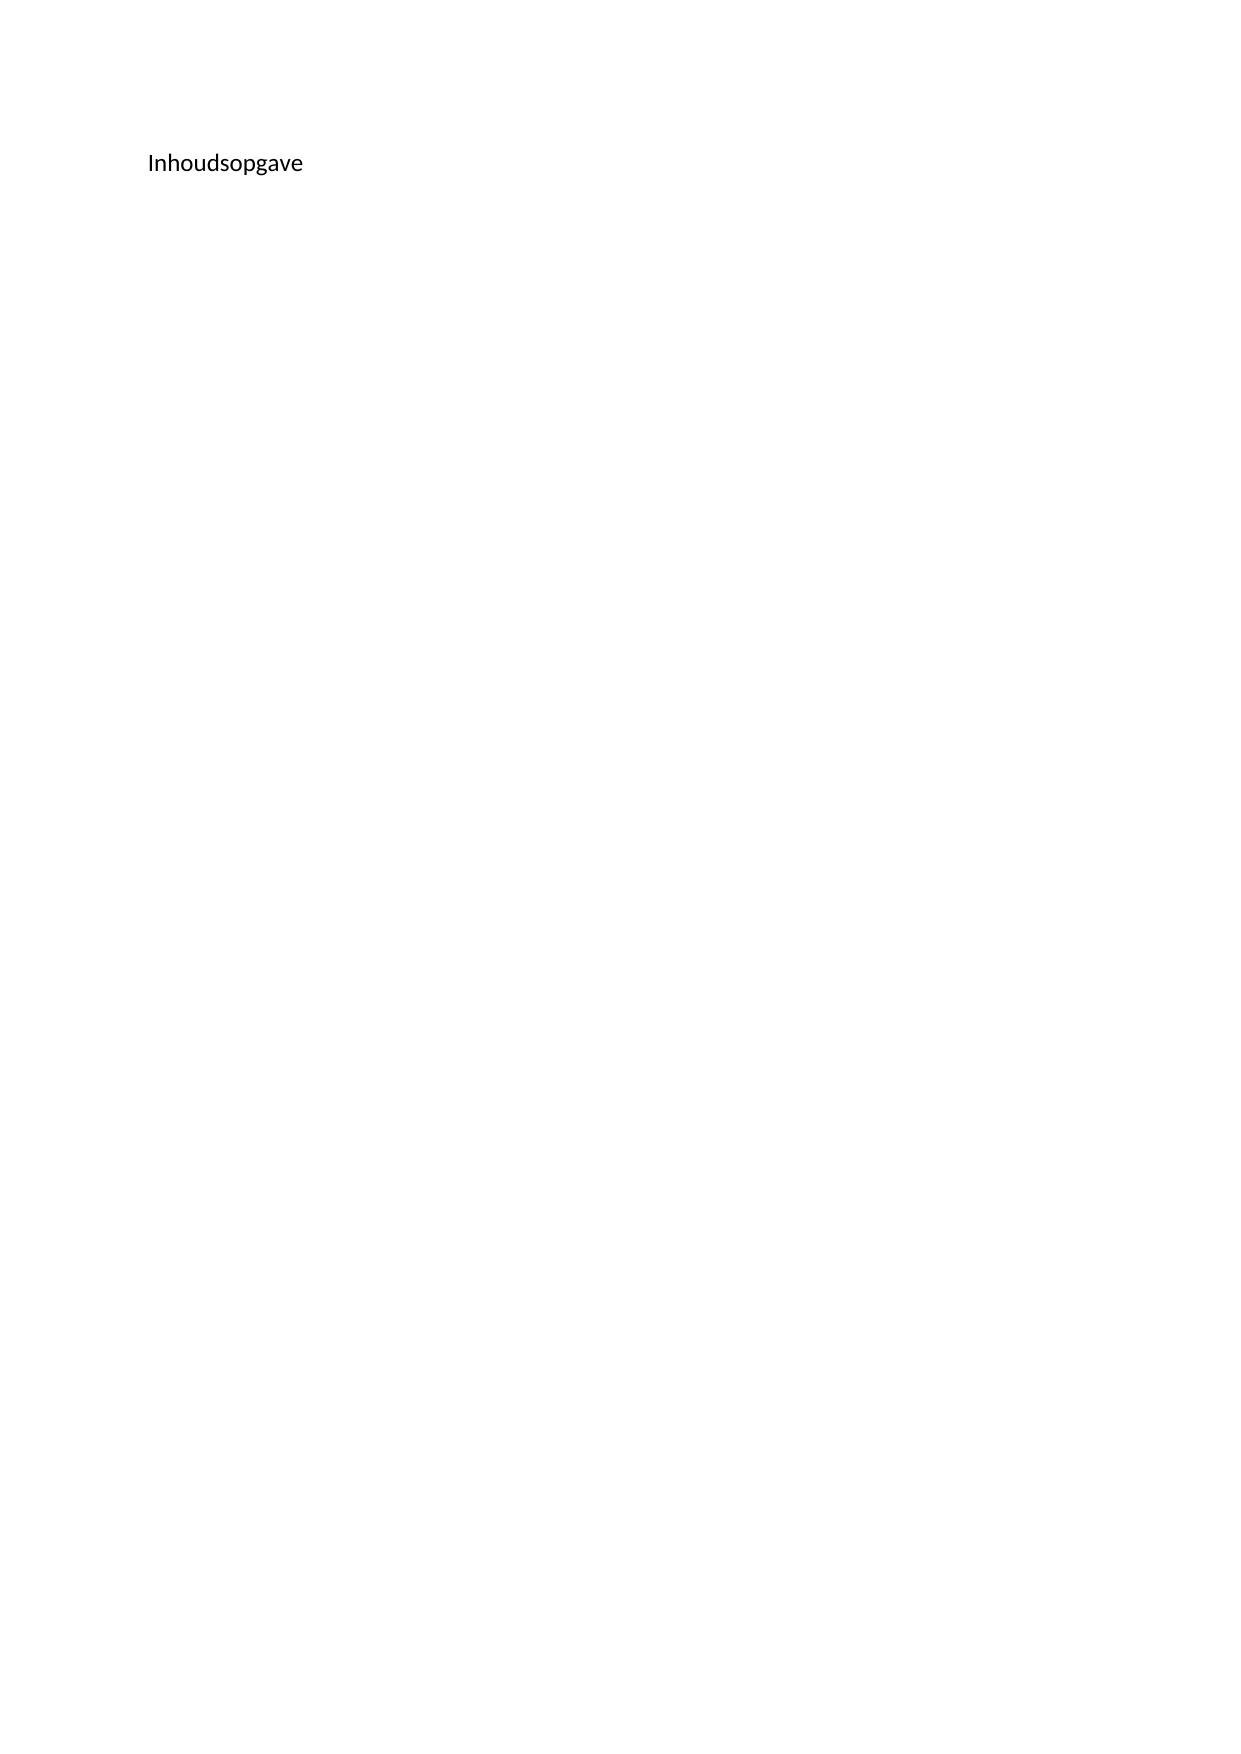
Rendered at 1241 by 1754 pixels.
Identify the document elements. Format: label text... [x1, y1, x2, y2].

text Inhoudsopgave [148, 148, 1093, 178]
